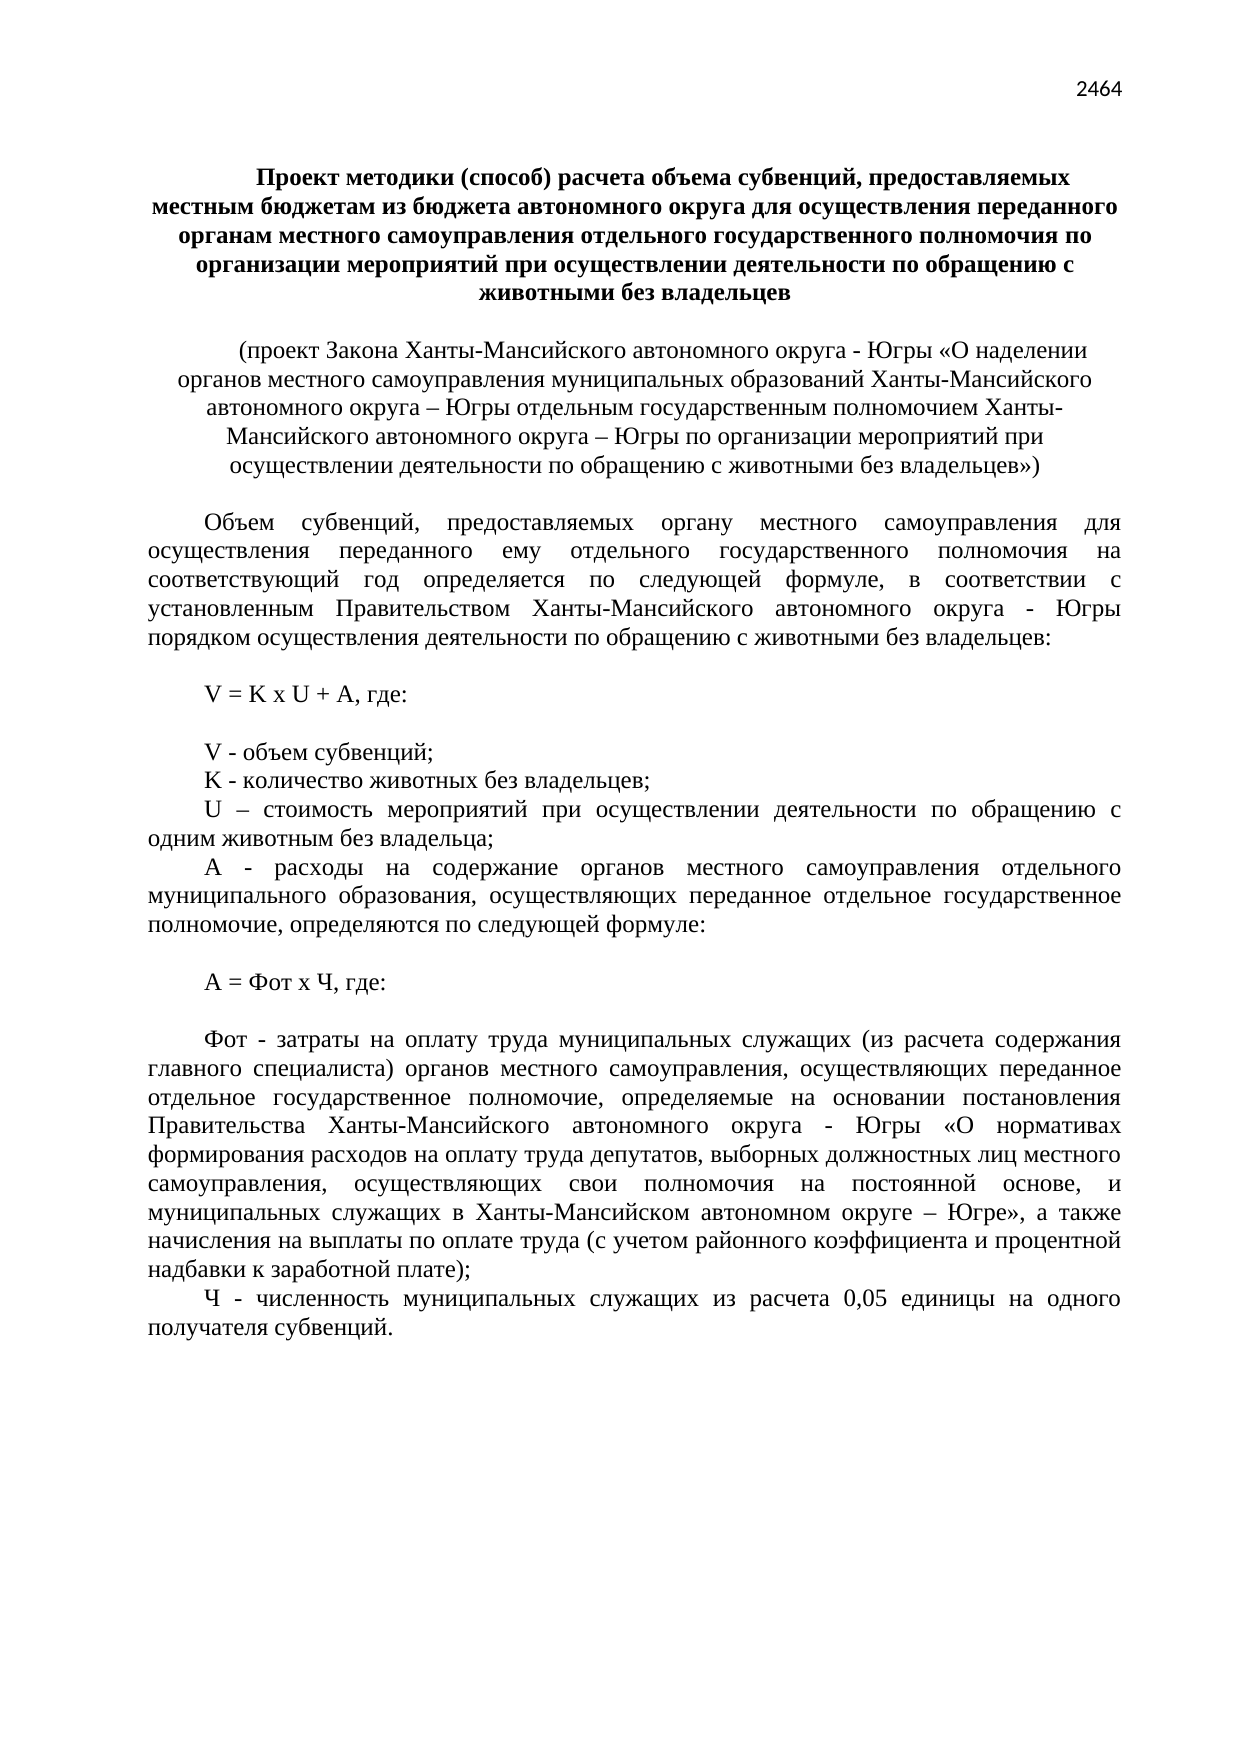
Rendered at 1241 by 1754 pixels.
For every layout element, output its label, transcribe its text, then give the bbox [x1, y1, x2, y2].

text Фот - затраты на оплату труда муниципальных служащих (из расчета содержания главного специалиста) органов местного самоуправления, осуществляющих переданное отдельное государственное полномочие, определяемые на основании постановления Правительства Ханты-Мансийского автономного округа - Югры «О нормативах формирования расходов на оплату труда депутатов, выборных должностных лиц местного самоуправления, осуществляющих свои полномочия на постоянной основе, и муниципальных служащих в Ханты-Мансийском автономном округе – Югре», а также начисления на выплаты по оплате труда (с учетом районного коэффициента и процентной надбавки к заработной плате); [148, 1024, 1122, 1283]
text Проект методики (способ) расчета объема субвенций, предоставляемых местным бюджетам из бюджета автономного округа для осуществления переданного органам местного самоуправления отдельного государственного полномочия по организации мероприятий при осуществлении деятельности по обращению с животными без владельцев [148, 162, 1122, 306]
text Объем субвенций, предоставляемых органу местного самоуправления для осуществления переданного ему отдельного государственного полномочия на соответствующий год определяется по следующей формуле, в соответствии с установленным Правительством Ханты-Мансийского автономного округа - Югры порядком осуществления деятельности по обращению с животными без владельцев: [148, 507, 1122, 650]
text А - расходы на содержание органов местного самоуправления отдельного муниципального образования, осуществляющих переданное отдельное государственное полномочие, определяются по следующей формуле: [148, 852, 1122, 938]
text V - объем субвенций; [148, 737, 1122, 765]
text V = K x U + А, где: [148, 679, 1122, 708]
text А = Фот x Ч, где: [148, 967, 1122, 995]
text Ч - численность муниципальных служащих из расчета 0,05 единицы на одного получателя субвенций. [148, 1283, 1122, 1340]
text U – стоимость мероприятий при осуществлении деятельности по обращению с одним животным без владельца; [148, 794, 1122, 852]
text K - количество животных без владельцев; [148, 765, 1122, 794]
text (проект Закона Ханты-Мансийского автономного округа - Югры «О наделении органов местного самоуправления муниципальных образований Ханты-Мансийского автономного округа – Югры отдельным государственным полномочием Ханты-Мансийского автономного округа – Югры по организации мероприятий при осуществлении деятельности по обращению с животными без владельцев») [148, 335, 1122, 507]
